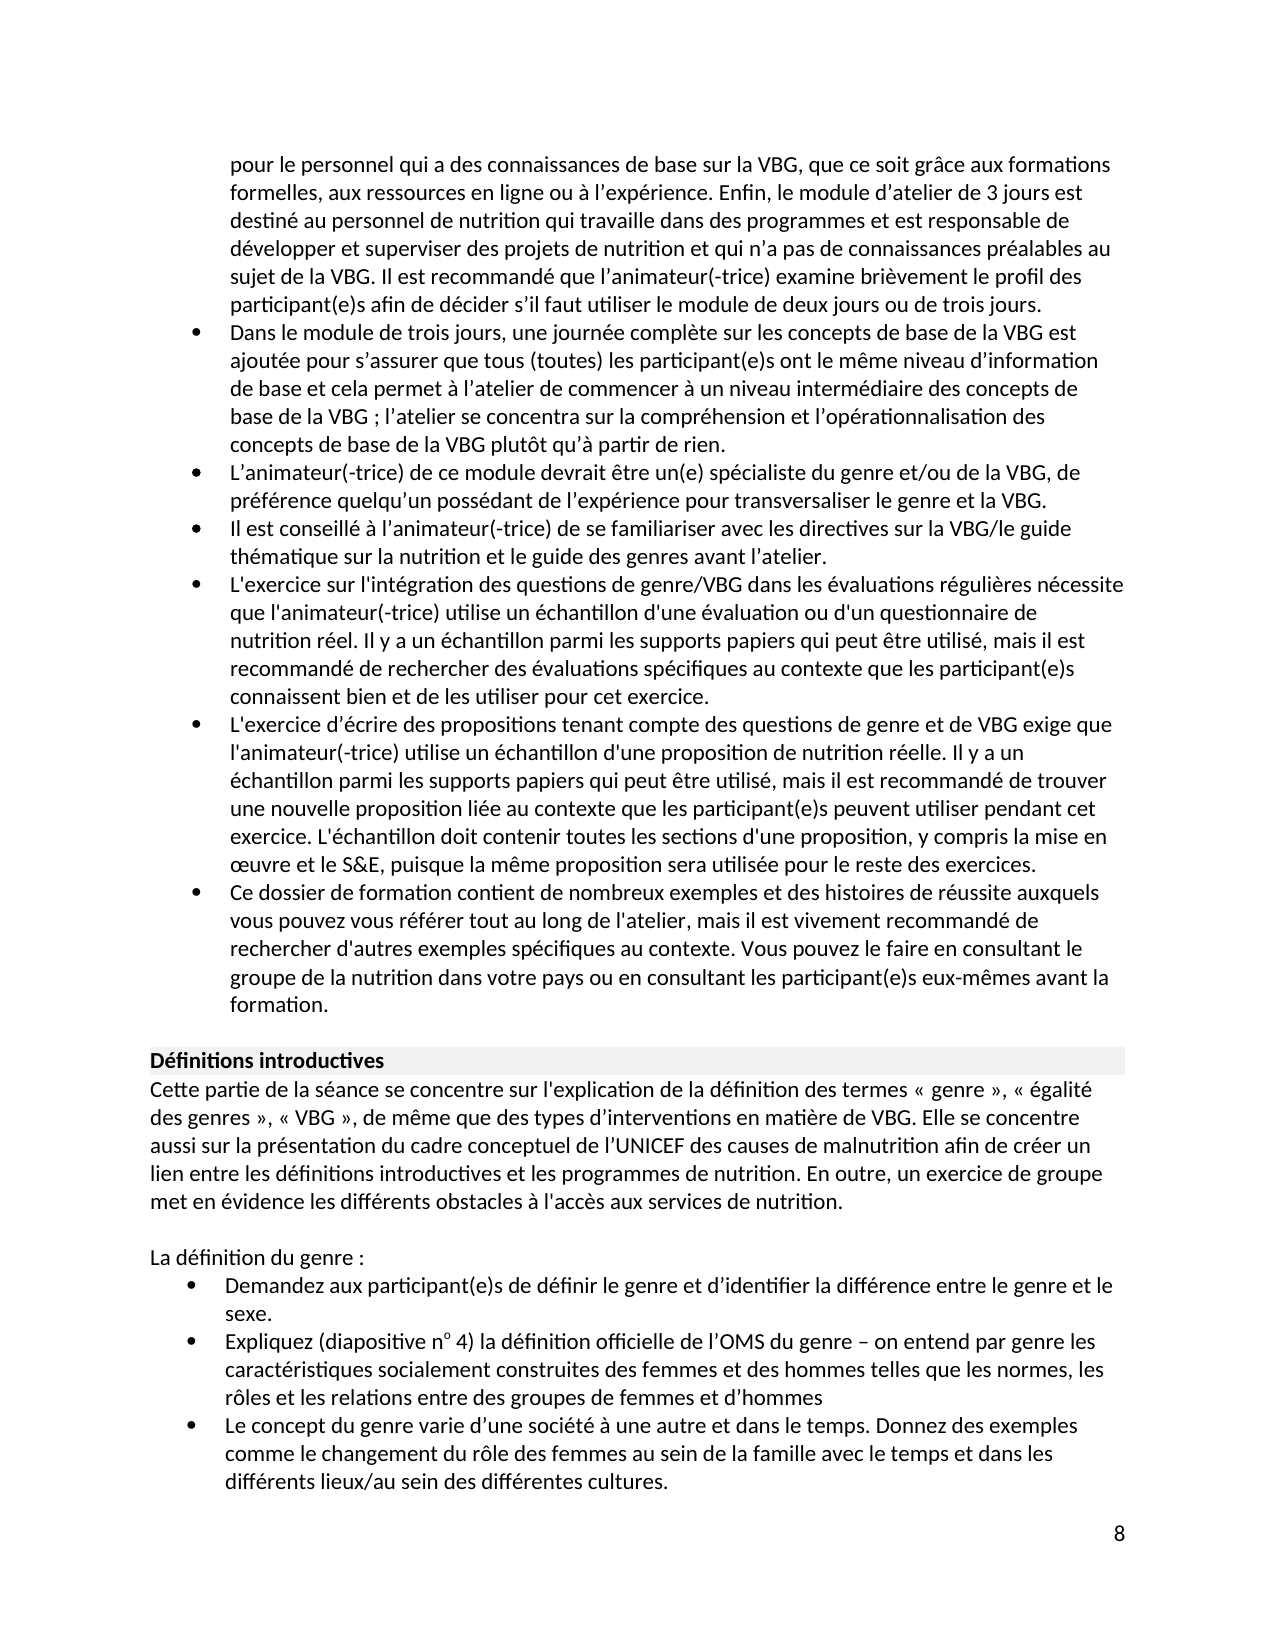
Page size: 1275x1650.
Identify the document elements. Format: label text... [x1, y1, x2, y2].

list L’animateur(-trice) de ce module devrait être un(e) spécialiste du genre et/ou de la VBG, de préférence quelqu’un possédant de l’expérience pour transversaliser le genre et la VBG. [192, 458, 1125, 514]
list Le concept du genre varie d’une société à une autre et dans le temps. Donnez des exemples comme le changement du rôle des femmes au sein de la famille avec le temps et dans les différents lieux/au sein des différentes cultures. [187, 1411, 1125, 1495]
list L'exercice d’écrire des propositions tenant compte des questions de genre et de VBG exige que l'animateur(-trice) utilise un échantillon d'une proposition de nutrition réelle. Il y a un échantillon parmi les supports papiers qui peut être utilisé, mais il est recommandé de trouver une nouvelle proposition liée au contexte que les participant(e)s peuvent utiliser pendant cet exercice. L'échantillon doit contenir toutes les sections d'une proposition, y compris la mise en œuvre et le S&E, puisque la même proposition sera utilisée pour le reste des exercices. [192, 710, 1125, 878]
list Il est conseillé à l’animateur(-trice) de se familiariser avec les directives sur la VBG/le guide thématique sur la nutrition et le guide des genres avant l’atelier. [192, 514, 1125, 570]
list Dans le module de trois jours, une journée complète sur les concepts de base de la VBG est ajoutée pour s’assurer que tous (toutes) les participant(e)s ont le même niveau d’information de base et cela permet à l’atelier de commencer à un niveau intermédiaire des concepts de base de la VBG ; l’atelier se concentra sur la compréhension et l’opérationnalisation des concepts de base de la VBG plutôt qu’à partir de rien. [192, 318, 1125, 458]
list Ce dossier de formation contient de nombreux exemples et des histoires de réussite auxquels vous pouvez vous référer tout au long de l'atelier, mais il est vivement recommandé de rechercher d'autres exemples spécifiques au contexte. Vous pouvez le faire en consultant le groupe de la nutrition dans votre pays ou en consultant les participant(e)s eux-mêmes avant la formation. [192, 878, 1125, 1019]
text La définition du genre : [150, 1243, 1125, 1271]
text Cette partie de la séance se concentre sur l'explication de la définition des termes « genre », « égalité des genres », « VBG », de même que des types d’interventions en matière de VBG. Elle se concentre aussi sur la présentation du cadre conceptuel de l’UNICEF des causes de malnutrition afin de créer un lien entre les définitions introductives et les programmes de nutrition. En outre, un exercice de groupe met en évidence les différents obstacles à l'accès aux services de nutrition. [150, 1075, 1125, 1215]
list L'exercice sur l'intégration des questions de genre/VBG dans les évaluations régulières nécessite que l'animateur(-trice) utilise un échantillon d'une évaluation ou d'un questionnaire de nutrition réel. Il y a un échantillon parmi les supports papiers qui peut être utilisé, mais il est recommandé de rechercher des évaluations spécifiques au contexte que les participant(e)s connaissent bien et de les utiliser pour cet exercice. [192, 570, 1125, 710]
text Définitions introductives [150, 1047, 1125, 1075]
list Expliquez (diapositive no 4) la définition officielle de l’OMS du genre – on entend par genre les caractéristiques socialement construites des femmes et des hommes telles que les normes, les rôles et les relations entre des groupes de femmes et d’hommes [187, 1327, 1125, 1411]
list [192, 150, 1125, 318]
list Demandez aux participant(e)s de définir le genre et d’identifier la différence entre le genre et le sexe. [187, 1271, 1125, 1327]
